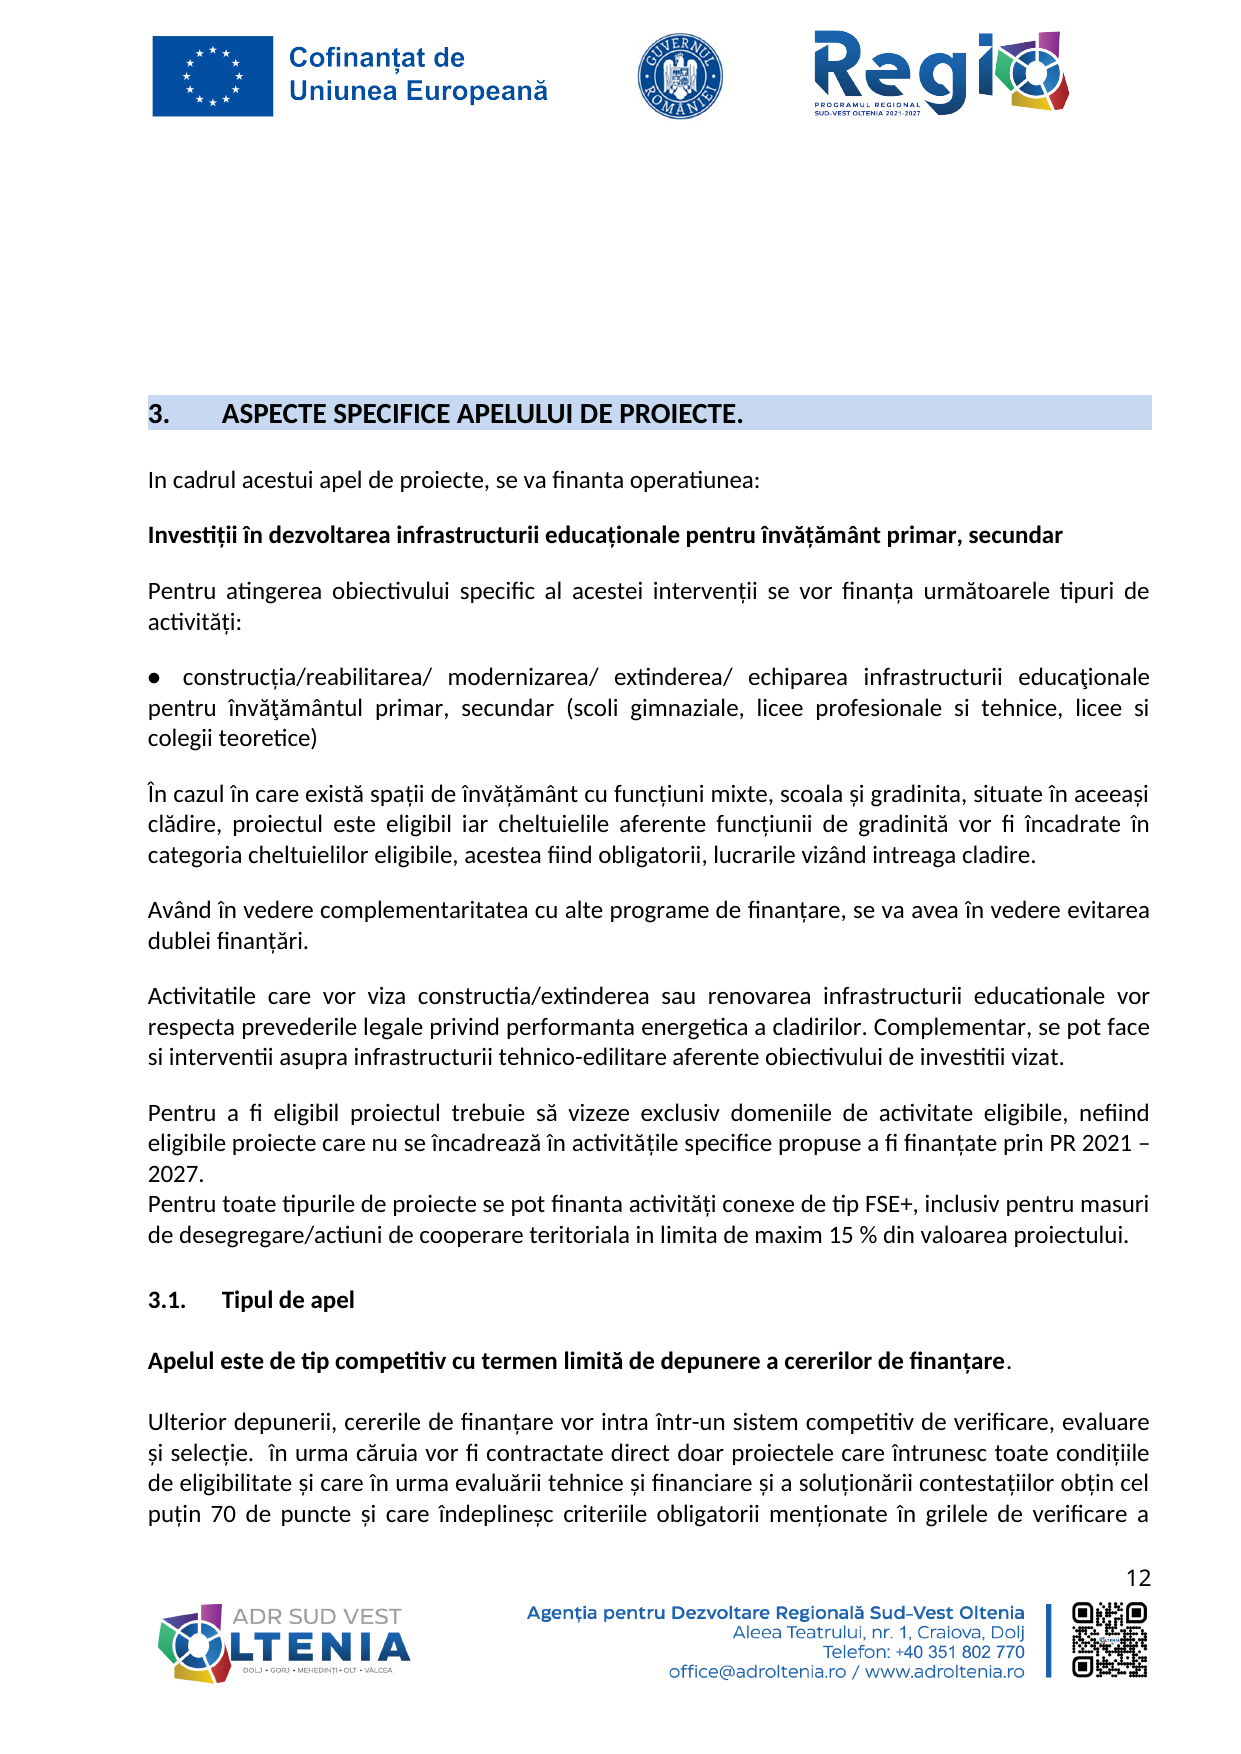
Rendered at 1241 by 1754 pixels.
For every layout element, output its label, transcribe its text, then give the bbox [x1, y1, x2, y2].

text Activitatile care vor viza constructia/extinderea sau renovarea infrastructurii educationale vor respecta prevederile legale privind performanta energetica a cladirilor. Complementar, se pot face si interventii asupra infrastructurii tehnico-edilitare aferente obiectivului de investitii vizat. [148, 980, 1152, 1072]
picture [812, 29, 1071, 119]
text Apelul este de tip competitiv cu termen limită de depunere a cererilor de finanțare. [148, 1345, 1152, 1376]
text Pentru atingerea obiectivului specific al acestei intervenții se vor finanța următoarele tipuri de activități: [148, 575, 1152, 636]
text În cazul în care există spații de învățământ cu funcțiuni mixte, scoala și gradinita, situate în aceeași clădire, proiectul este eligibil iar cheltuielile aferente funcțiunii de gradinită vor fi încadrate în categoria cheltuielilor eligibile, acestea fiind obligatorii, lucrarile vizând intreaga cladire. [148, 778, 1152, 869]
picture [147, 31, 550, 120]
text Pentru toate tipurile de proiecte se pot finanta activități conexe de tip FSE+, inclusiv pentru masuri de desegregare/actiuni de cooperare teritoriala in limita de maxim 15 % din valoarea proiectului. [148, 1188, 1152, 1249]
text Investiții în dezvoltarea infrastructurii educaționale pentru învățământ primar, secundar [148, 520, 1152, 550]
text In cadrul acestui apel de proiecte, se va finanta operatiunea: [148, 464, 1152, 495]
text Având în vedere complementaritatea cu alte programe de finanțare, se va avea în vedere evitarea dublei finanțări. [148, 894, 1152, 955]
subtitle 3.1. Tipul de apel [148, 1284, 1152, 1315]
text • construcția/reabilitarea/ modernizarea/ extinderea/ echiparea infrastructurii educaţionale pentru învăţământul primar, secundar (scoli gimnaziale, licee profesionale si tehnice, licee si colegii teoretice) [148, 661, 1152, 753]
picture [633, 31, 728, 121]
picture [148, 1593, 1152, 1691]
subtitle 3. ASPECTE SPECIFICE APELULUI DE PROIECTE. [148, 395, 1152, 430]
text Pentru a fi eligibil proiectul trebuie să vizeze exclusiv domeniile de activitate eligibile, nefiind eligibile proiecte care nu se încadrează în activităţile specifice propuse a fi finanţate prin PR 2021 – 2027. [148, 1097, 1152, 1188]
